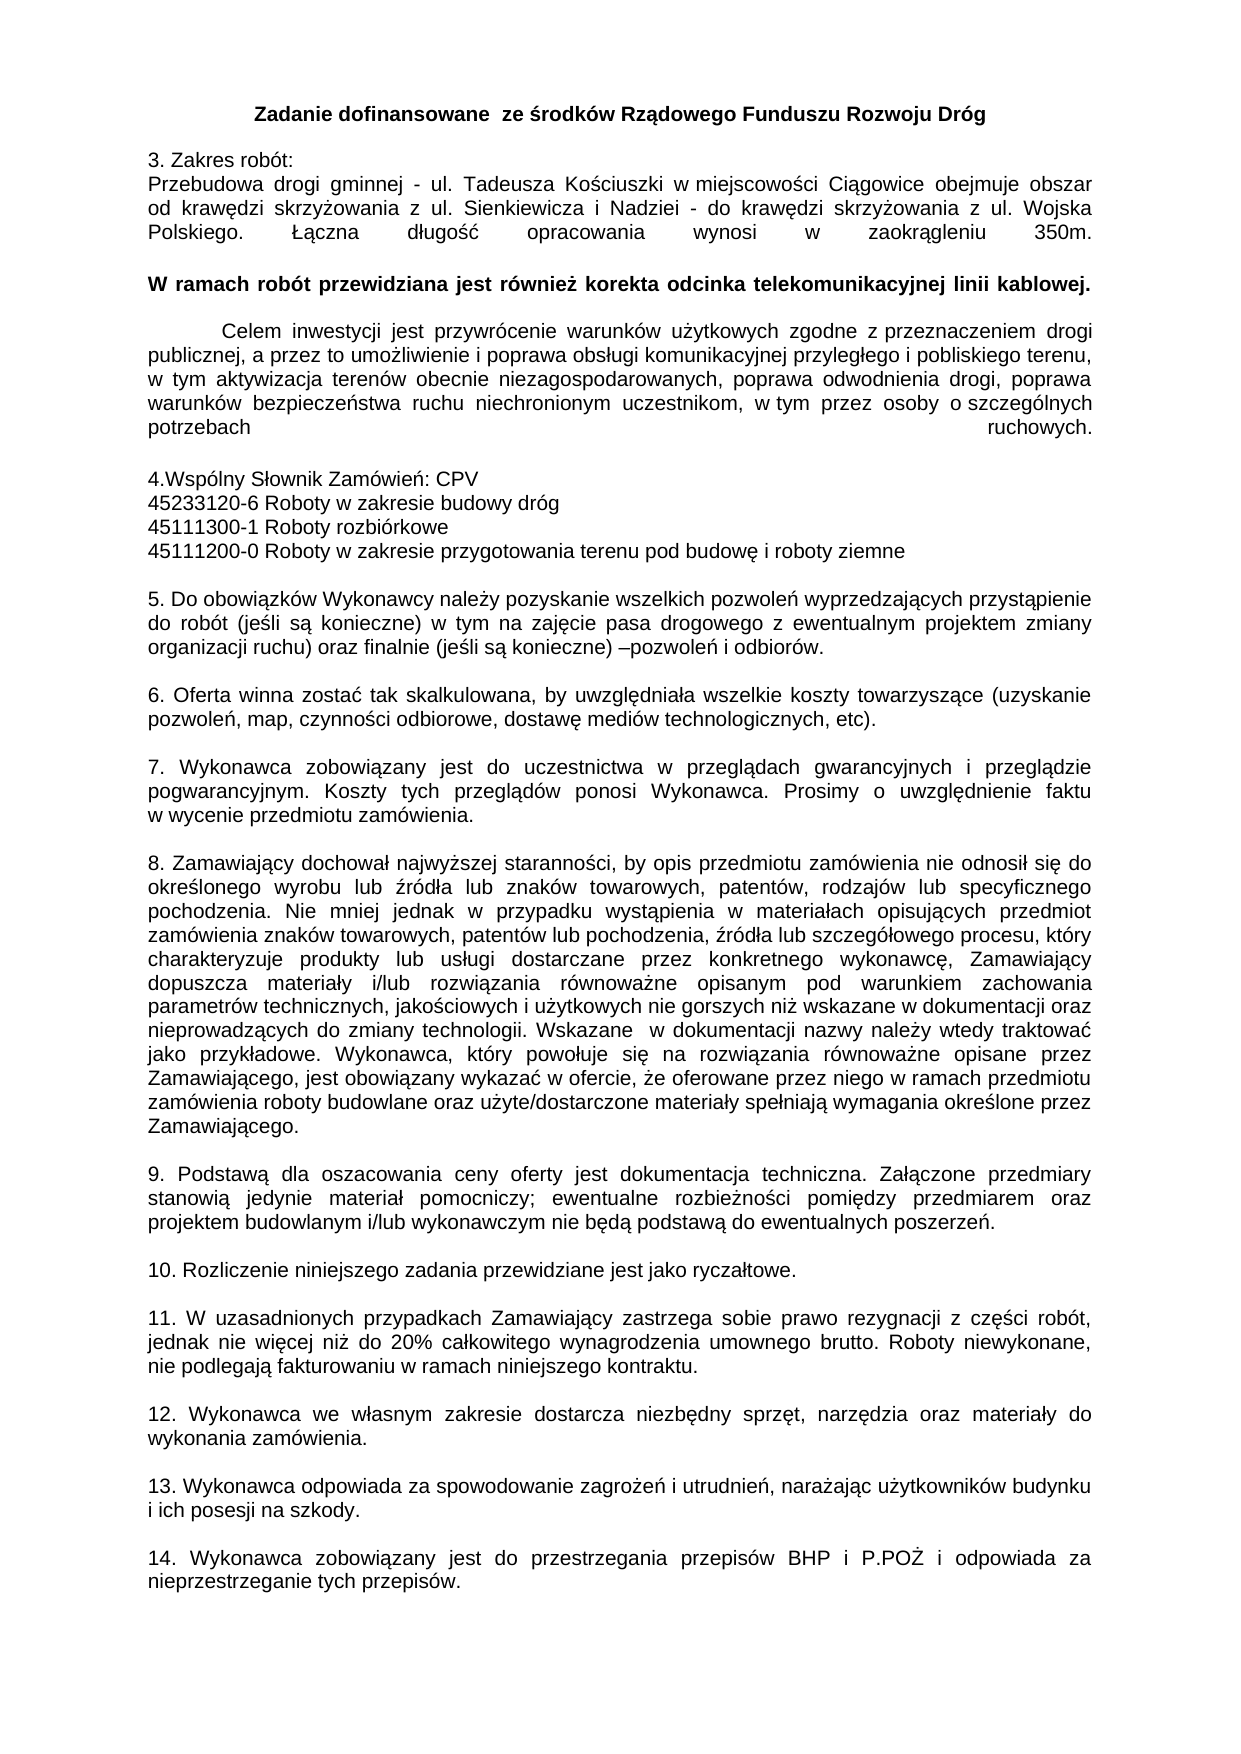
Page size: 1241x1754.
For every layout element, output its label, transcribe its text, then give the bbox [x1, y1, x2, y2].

text 10. Rozliczenie niniejszego zadania przewidziane jest jako ryczałtowe. [148, 1258, 1093, 1282]
text 8. Zamawiający dochował najwyższej staranności, by opis przedmiotu zamówienia nie odnosił się do określonego wyrobu lub źródła lub znaków towarowych, patentów, rodzajów lub specyficznego pochodzenia. Nie mniej jednak w przypadku wystąpienia w materiałach opisujących przedmiot zamówienia znaków towarowych, patentów lub pochodzenia, źródła lub szczegółowego procesu, który charakteryzuje produkty lub usługi dostarczane przez konkretnego wykonawcę, Zamawiający dopuszcza materiały i/lub rozwiązania równoważne opisanym pod warunkiem zachowania parametrów technicznych, jakościowych i użytkowych nie gorszych niż wskazane w dokumentacji oraz nieprowadzących do zmiany technologii. Wskazane w dokumentacji nazwy należy wtedy traktować jako przykładowe. Wykonawca, który powołuje się na rozwiązania równoważne opisane przez Zamawiającego, jest obowiązany wykazać w ofercie, że oferowane przez niego w ramach przedmiotu zamówienia roboty budowlane oraz użyte/dostarczone materiały spełniają wymagania określone przez Zamawiającego. [148, 851, 1093, 1138]
text 7. Wykonawca zobowiązany jest do uczestnictwa w przeglądach gwarancyjnych i przeglądzie pogwarancyjnym. Koszty tych przeglądów ponosi Wykonawca. Prosimy o uwzględnienie faktu w wycenie przedmiotu zamówienia. [148, 755, 1093, 827]
text 14. Wykonawca zobowiązany jest do przestrzegania przepisów BHP i P.POŻ i odpowiada za nieprzestrzeganie tych przepisów. [148, 1545, 1093, 1593]
text 11. W uzasadnionych przypadkach Zamawiający zastrzega sobie prawo rezygnacji z części robót, jednak nie więcej niż do 20% całkowitego wynagrodzenia umownego brutto. Roboty niewykonane, nie podlegają fakturowaniu w ramach niniejszego kontraktu. [148, 1306, 1093, 1378]
text 5. Do obowiązków Wykonawcy należy pozyskanie wszelkich pozwoleń wyprzedzających przystąpienie do robót (jeśli są konieczne) w tym na zajęcie pasa drogowego z ewentualnym projektem zmiany organizacji ruchu) oraz finalnie (jeśli są konieczne) –pozwoleń i odbiorów. [148, 587, 1093, 659]
text 12. Wykonawca we własnym zakresie dostarcza niezbędny sprzęt, narzędzia oraz materiały do wykonania zamówienia. [148, 1402, 1093, 1449]
text 4.Wspólny Słownik Zamówień: CPV [148, 467, 1093, 491]
text 45233120-6 Roboty w zakresie budowy dróg [148, 491, 1093, 515]
text 9. Podstawą dla oszacowania ceny oferty jest dokumentacja techniczna. Załączone przedmiary stanowią jedynie materiał pomocniczy; ewentualne rozbieżności pomiędzy przedmiarem oraz projektem budowlanym i/lub wykonawczym nie będą podstawą do ewentualnych poszerzeń. [148, 1162, 1093, 1234]
text W ramach robót przewidziana jest również korekta odcinka telekomunikacyjnej linii kablowej. Celem inwestycji jest przywrócenie warunków użytkowych zgodne z przeznaczeniem drogi publicznej, a przez to umożliwienie i poprawa obsługi komunikacyjnej przyległego i pobliskiego terenu, w tym aktywizacja terenów obecnie niezagospodarowanych, poprawa odwodnienia drogi, poprawa warunków bezpieczeństwa ruchu niechronionym uczestnikom, w tym przez osoby o szczególnych potrzebach ruchowych. [148, 271, 1093, 467]
text 6. Oferta winna zostać tak skalkulowana, by uwzględniała wszelkie koszty towarzyszące (uzyskanie pozwoleń, map, czynności odbiorowe, dostawę mediów technologicznych, etc). [148, 683, 1093, 731]
text Przebudowa drogi gminnej - ul. Tadeusza Kościuszki w miejscowości Ciągowice obejmuje obszar od krawędzi skrzyżowania z ul. Sienkiewicza i Nadziei - do krawędzi skrzyżowania z ul. Wojska Polskiego. Łączna długość opracowania wynosi w zaokrągleniu 350m. [148, 172, 1093, 271]
text 45111300-1 Roboty rozbiórkowe [148, 515, 1093, 539]
text 3. Zakres robót: [148, 148, 1093, 172]
text 45111200-0 Roboty w zakresie przygotowania terenu pod budowę i roboty ziemne [148, 539, 1093, 563]
text 13. Wykonawca odpowiada za spowodowanie zagrożeń i utrudnień, narażając użytkowników budynku i ich posesji na szkody. [148, 1473, 1093, 1521]
